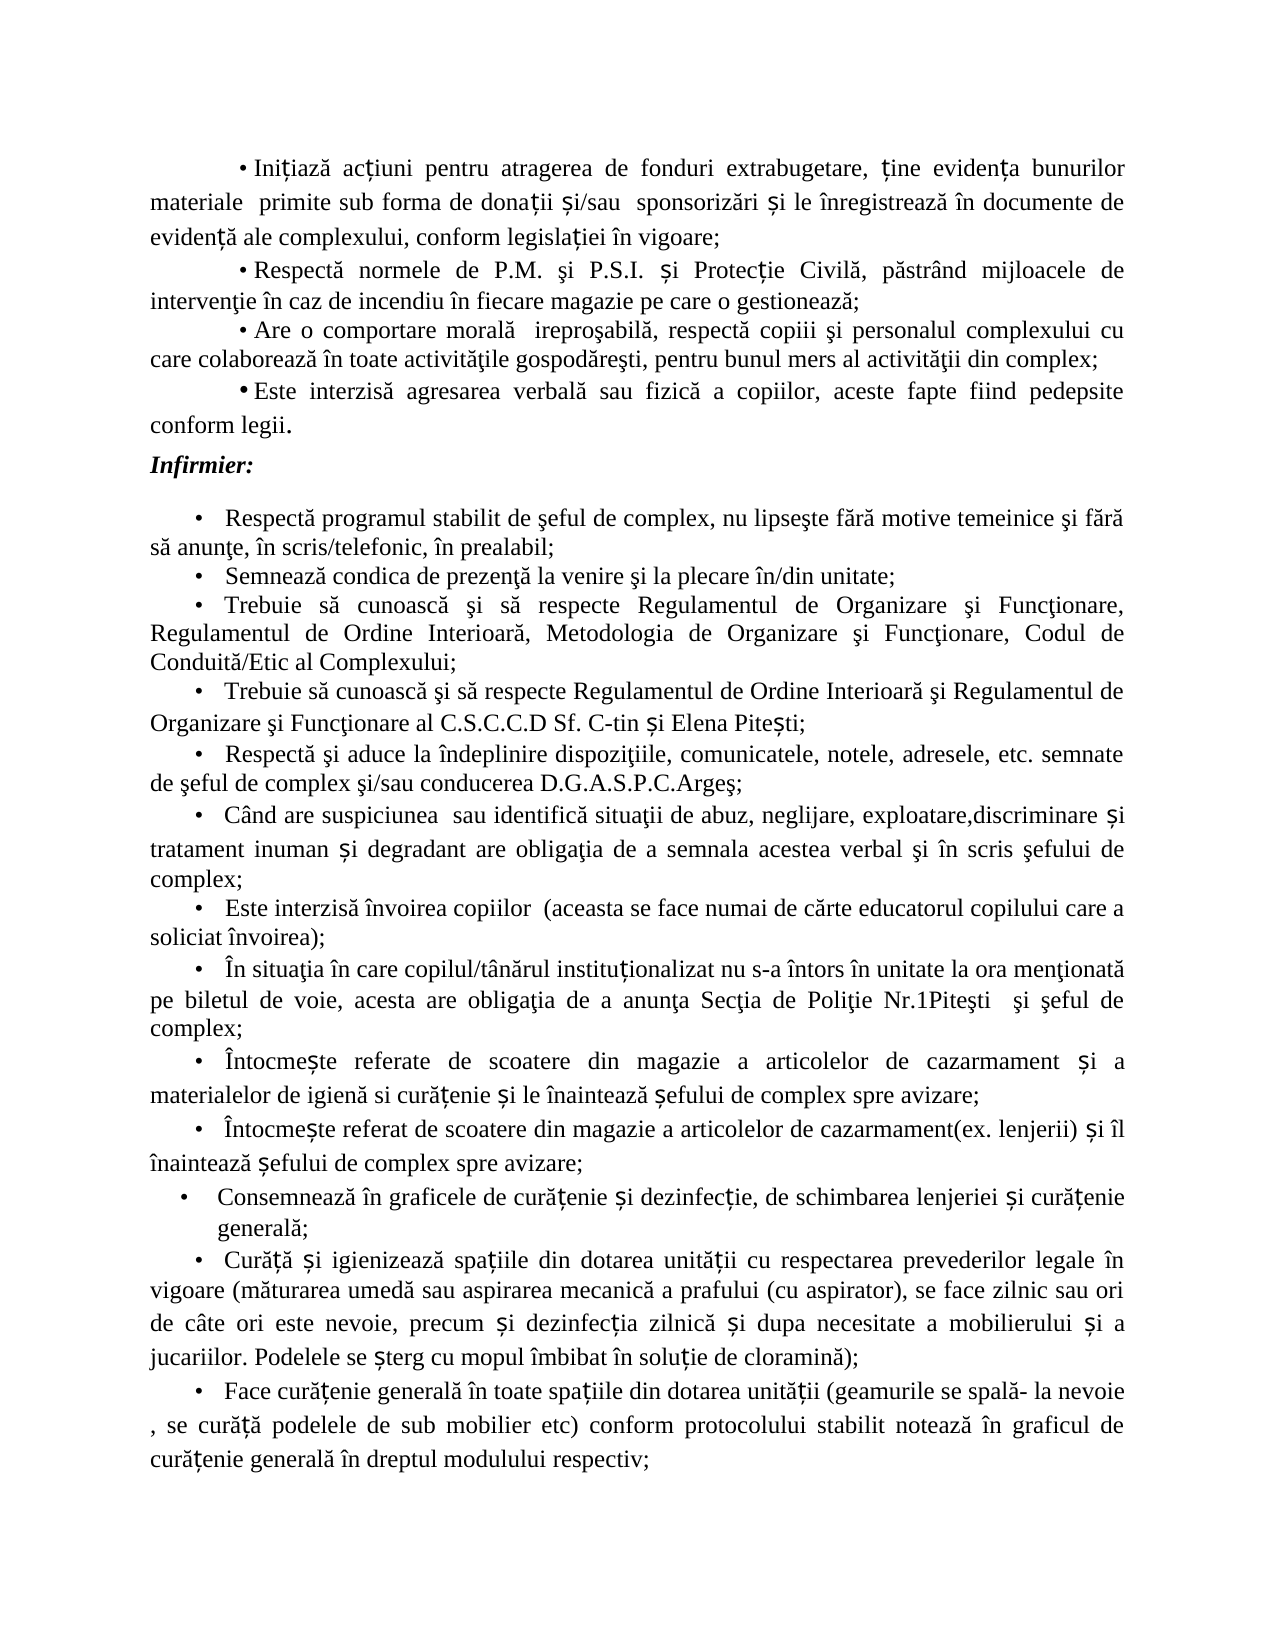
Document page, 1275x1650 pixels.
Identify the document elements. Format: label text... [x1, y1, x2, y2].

list Întocmește referate de scoatere din magazie a articolelor de cazarmament și a materialelor de igienă si curățenie și le înaintează șefului de complex spre avizare; [150, 1042, 1125, 1110]
list Curăță și igienizează spațiile din dotarea unității cu respectarea prevederilor legale în vigoare (măturarea umedă sau aspirarea mecanică a prafului (cu aspirator), se face zilnic sau ori de câte ori este nevoie, precum și dezinfecția zilnică și dupa necesitate a mobilierului și a jucariilor. Podelele se șterg cu mopul îmbibat în soluție de cloramină); [150, 1241, 1125, 1372]
list Întocmește referat de scoatere din magazie a articolelor de cazarmament(ex. lenjerii) și îl înaintează șefului de complex spre avizare; [150, 1110, 1125, 1178]
list Când are suspiciunea sau identifică situaţii de abuz, neglijare, exploatare,discriminare și tratament inuman și degradant are obligaţia de a semnala acestea verbal şi în scris şefului de complex; [150, 796, 1125, 893]
list Respectă normele de P.M. şi P.S.I. și Protecție Civilă, păstrând mijloacele de intervenţie în caz de incendiu în fiecare magazie pe care o gestionează; [150, 252, 1125, 315]
list Este interzisă învoirea copiilor (aceasta se face numai de cărte educatorul copilului care a soliciat învoirea); [150, 893, 1125, 951]
list Este interzisă agresarea verbală sau fizică a copiilor, aceste fapte fiind pedepsite conform legii. [150, 372, 1125, 439]
list Consemnează în graficele de curățenie și dezinfecție, de schimbarea lenjeriei și curățenie generală; [179, 1178, 1125, 1241]
list Are o comportare morală ireproşabilă, respectă copiii şi personalul complexului cu care colaborează în toate activităţile gospodăreşti, pentru bunul mers al activităţii din complex; [150, 315, 1125, 372]
list Respectă programul stabilit de şeful de complex, nu lipseşte fără motive temeinice şi fără să anunţe, în scris/telefonic, în prealabil; [150, 503, 1125, 561]
list Respectă şi aduce la îndeplinire dispoziţiile, comunicatele, notele, adresele, etc. semnate de şeful de complex şi/sau conducerea D.G.A.S.P.C.Argeş; [150, 739, 1125, 796]
list Trebuie să cunoască şi să respecte Regulamentul de Ordine Interioară şi Regulamentul de Organizare şi Funcţionare al C.S.C.C.D Sf. C-tin și Elena Pitești; [150, 676, 1125, 739]
list În situaţia în care copilul/tânărul instituționalizat nu s-a întors în unitate la ora menţionată pe biletul de voie, acesta are obligaţia de a anunţa Secţia de Poliţie Nr.1Piteşti şi şeful de complex; [150, 951, 1125, 1042]
text Infirmier: [150, 450, 1125, 479]
list Inițiază acțiuni pentru atragerea de fonduri extrabugetare, ține evidența bunurilor materiale primite sub forma de donații și/sau sponsorizări și le înregistrează în documente de evidență ale complexului, conform legislației în vigoare; [150, 150, 1125, 252]
list Face curățenie generală în toate spațiile din dotarea unității (geamurile se spală- la nevoie , se curăță podelele de sub mobilier etc) conform protocolului stabilit notează în graficul de curățenie generală în dreptul modulului respectiv; [150, 1372, 1125, 1474]
list Trebuie să cunoască şi să respecte Regulamentul de Organizare şi Funcţionare, Regulamentul de Ordine Interioară, Metodologia de Organizare şi Funcţionare, Codul de Conduită/Etic al Complexului; [150, 590, 1125, 676]
list Semnează condica de prezenţă la venire şi la plecare în/din unitate; [150, 561, 1125, 590]
